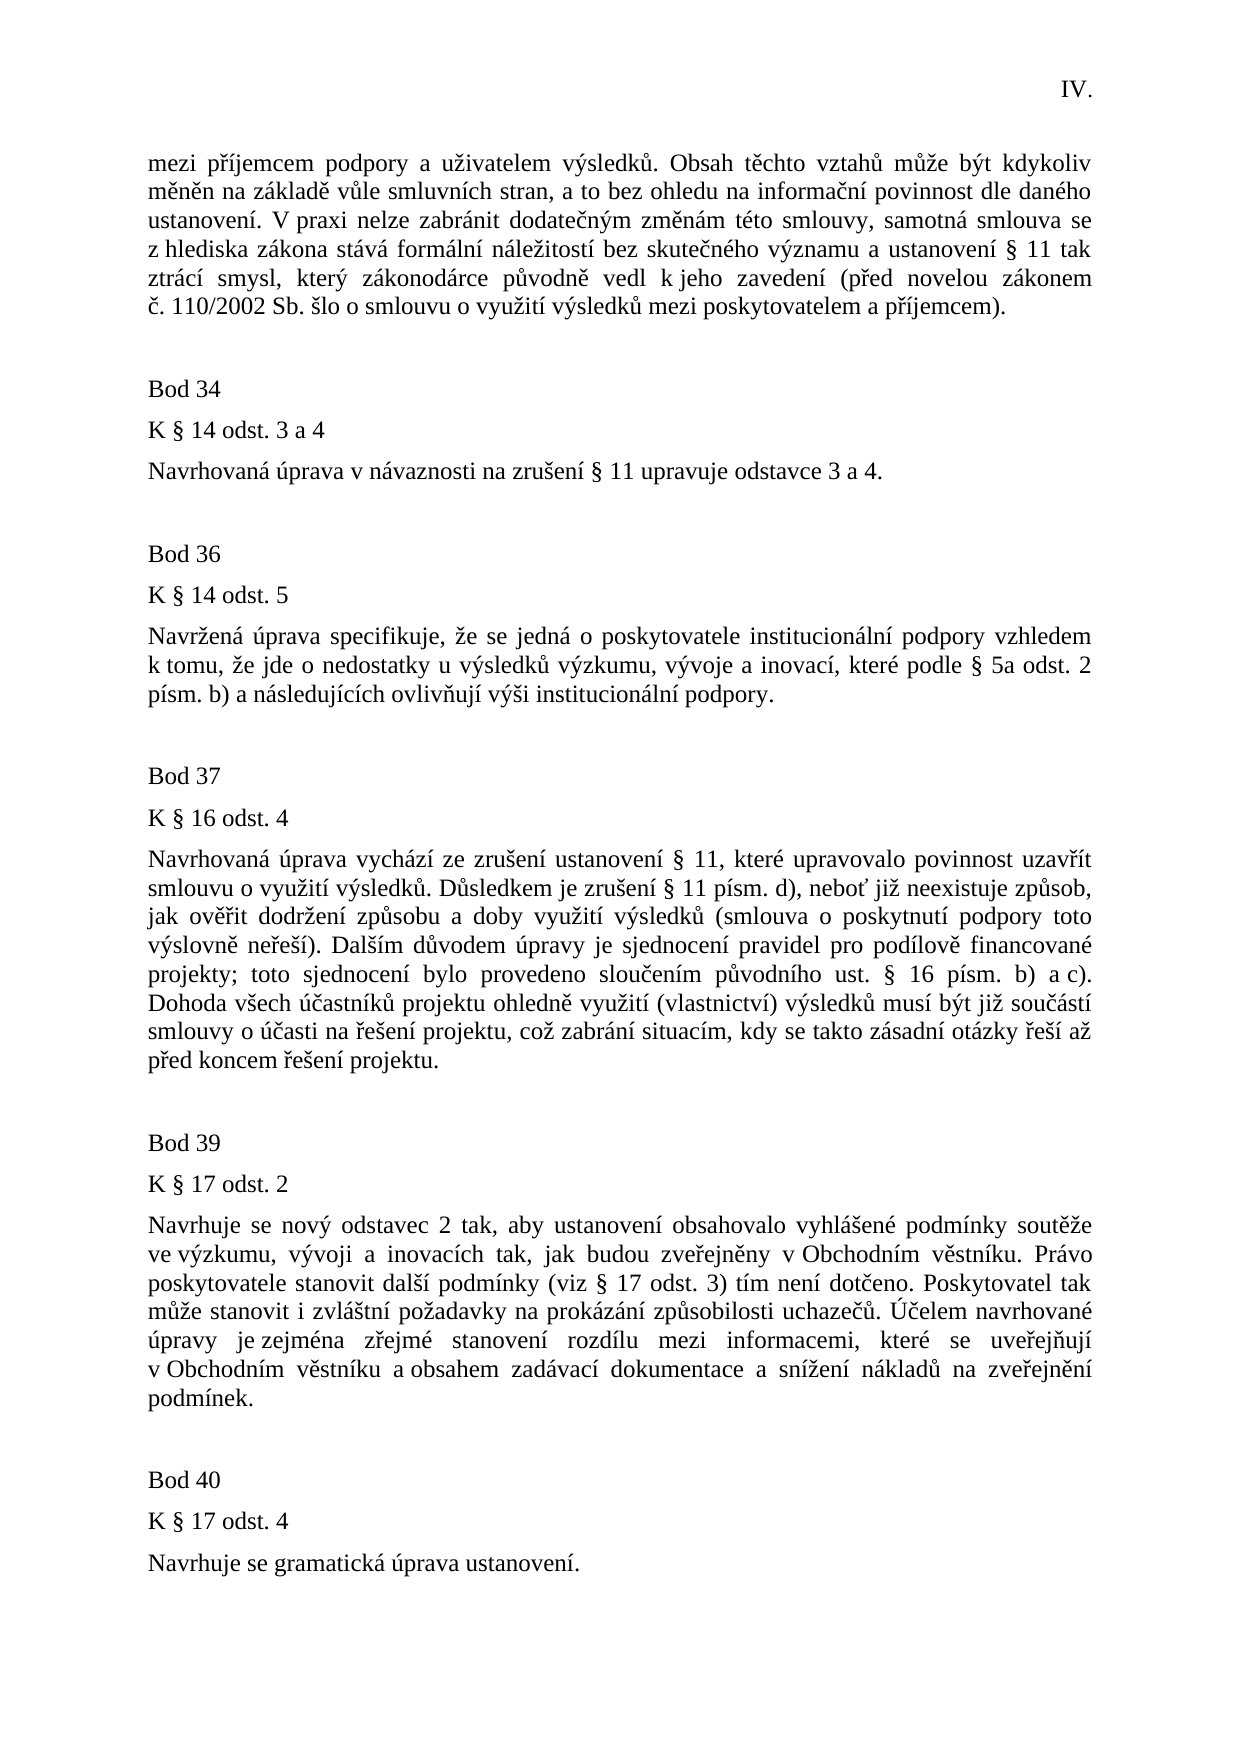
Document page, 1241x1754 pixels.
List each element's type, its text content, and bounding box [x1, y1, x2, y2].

text Bod 40 [148, 1465, 1093, 1494]
text Navržená úprava specifikuje, že se jedná o poskytovatele institucionální podpory vzhledem k tomu, že jde o nedostatky u výsledků výzkumu, vývoje a inovací, které podle § 5a odst. 2 písm. b) a následujících ovlivňují výši institucionální podpory. [148, 621, 1093, 708]
text K § 14 odst. 5 [148, 580, 1093, 609]
text Navrhovaná úprava v návaznosti na zrušení § 11 upravuje odstavce 4. [148, 456, 1093, 485]
text Navrhovaná úprava vychází ze zrušení ustanovení § 11, které upravovalo povinnost uzavřít smlouvu o využití výsledků. Důsledkem je zrušení § 11 písm. d), neboť již neexistuje způsob, jak ověřit dodržení způsobu a doby využití výsledků (smlouva o poskytnutí podpory toto výslovně neřeší). Dalším důvodem úpravy je sjednocení pravidel pro podílově financované projekty; toto sjednocení bylo provedeno sloučením původního ust. § 16 písm. b) a c). Dohoda všech účastníků projektu ohledně využití (vlastnictví) výsledků musí být již součástí smlouvy o účasti na řešení projektu, což zabrání situacím, kdy se takto zásadní otázky řeší až před koncem řešení projektu. [148, 844, 1093, 1074]
text K § 17 odst. 2 [148, 1169, 1093, 1198]
text Bod 37 [148, 761, 1093, 790]
text Bod 34 [148, 374, 1093, 403]
text Bod 39 [148, 1128, 1093, 1156]
text Bod 36 [148, 539, 1093, 568]
text K § 16 odst. 4 [148, 803, 1093, 831]
text K § 14 odst. 4 [148, 415, 1093, 444]
text Navrhuje se gramatická úprava ustanovení. [148, 1548, 1093, 1576]
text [148, 148, 1093, 320]
text K § 17 odst. 4 [148, 1506, 1093, 1535]
text Navrhuje se nový odstavec 2 tak, aby ustanovení obsahovalo vyhlášené podmínky soutěže ve výzkumu, vývoji a inovacích tak, jak budou zveřejněny v Obchodním věstníku. Právo poskytovatele stanovit další podmínky (viz § 17 odst. 3) tím není dotčeno. Poskytovatel tak může stanovit i zvláštní požadavky na prokázání způsobilosti uchazečů. Účelem navrhované úpravy je zejména zřejmé stanovení rozdílu mezi informacemi, které se uveřejňují v Obchodním věstníku a obsahem zadávací dokumentace a snížení nákladů na zveřejnění podmínek. [148, 1210, 1093, 1411]
